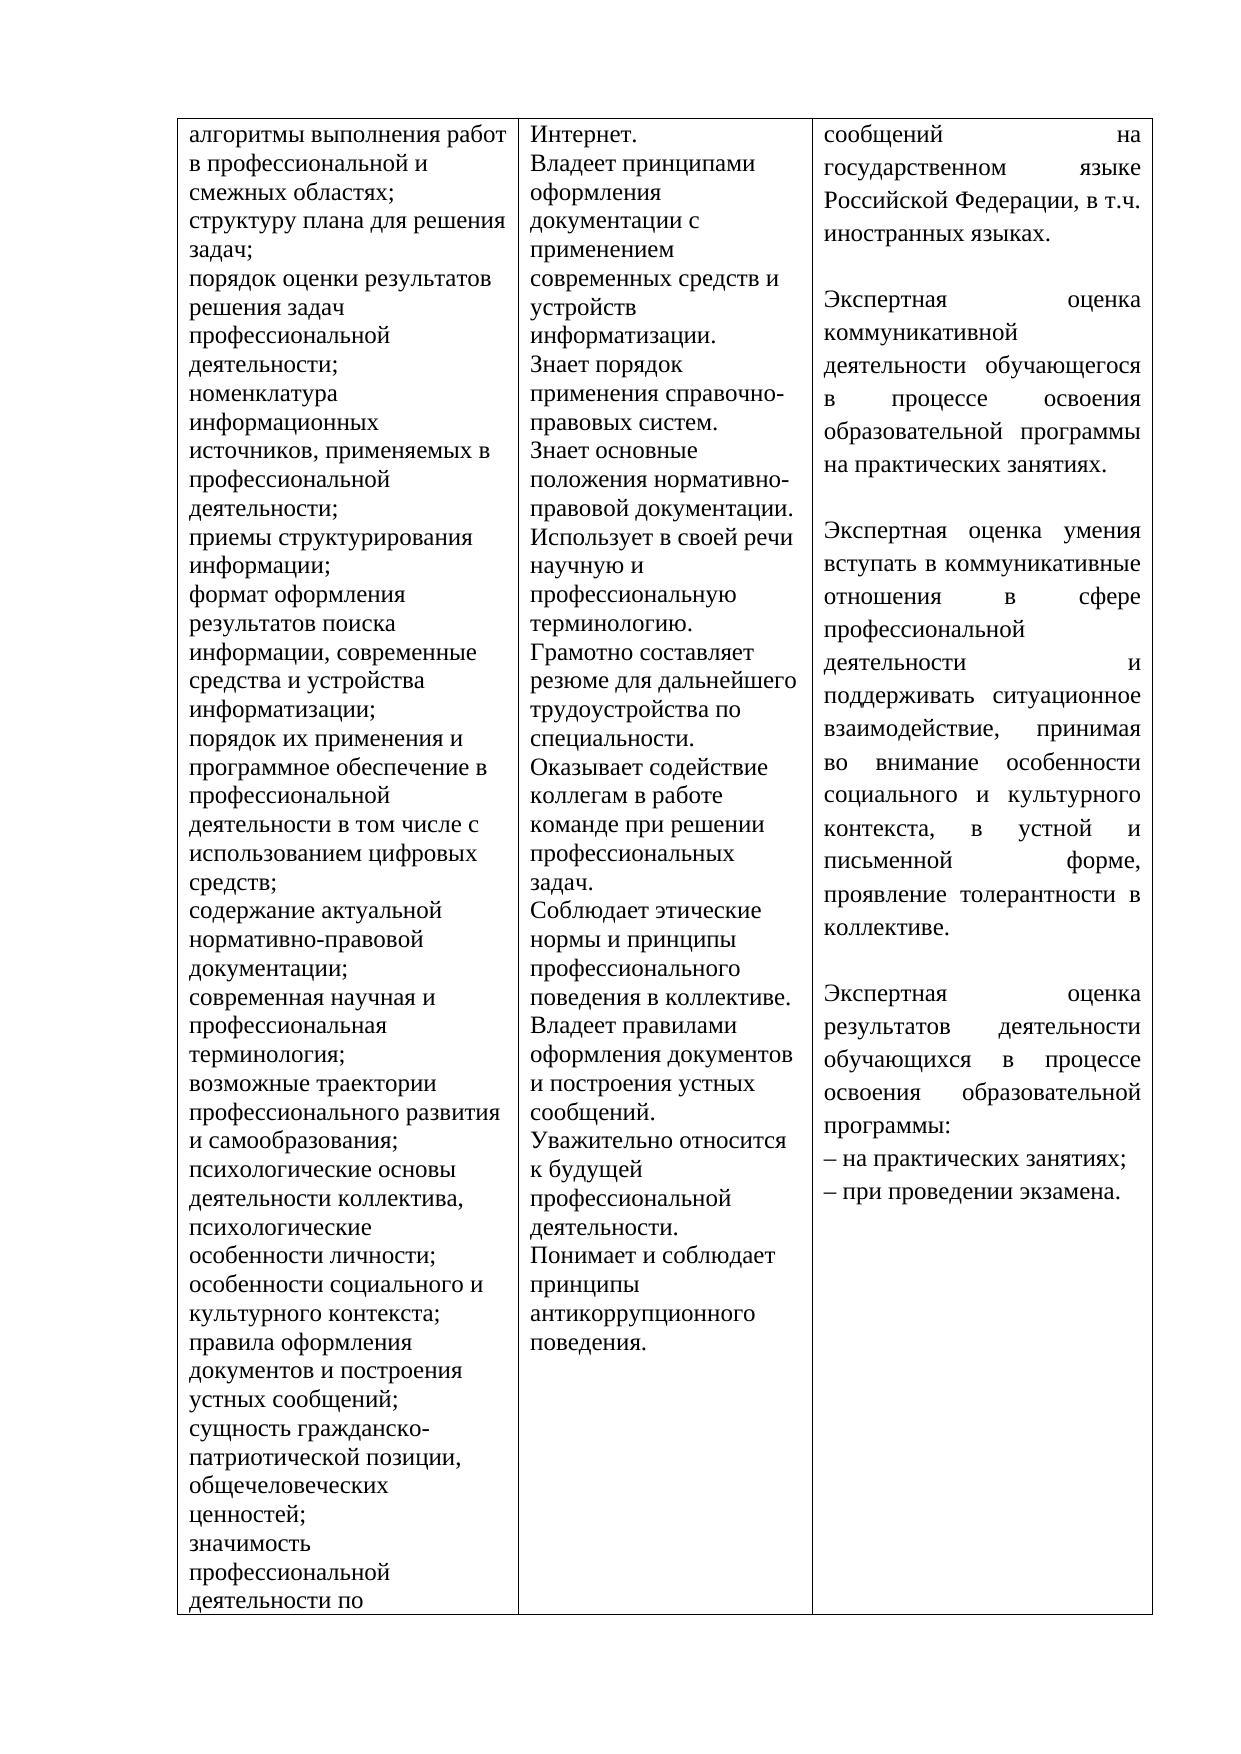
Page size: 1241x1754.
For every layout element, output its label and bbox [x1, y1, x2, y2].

table_cell [178, 119, 518, 1614]
table_cell [519, 119, 812, 1614]
table_cell [813, 119, 1152, 1614]
